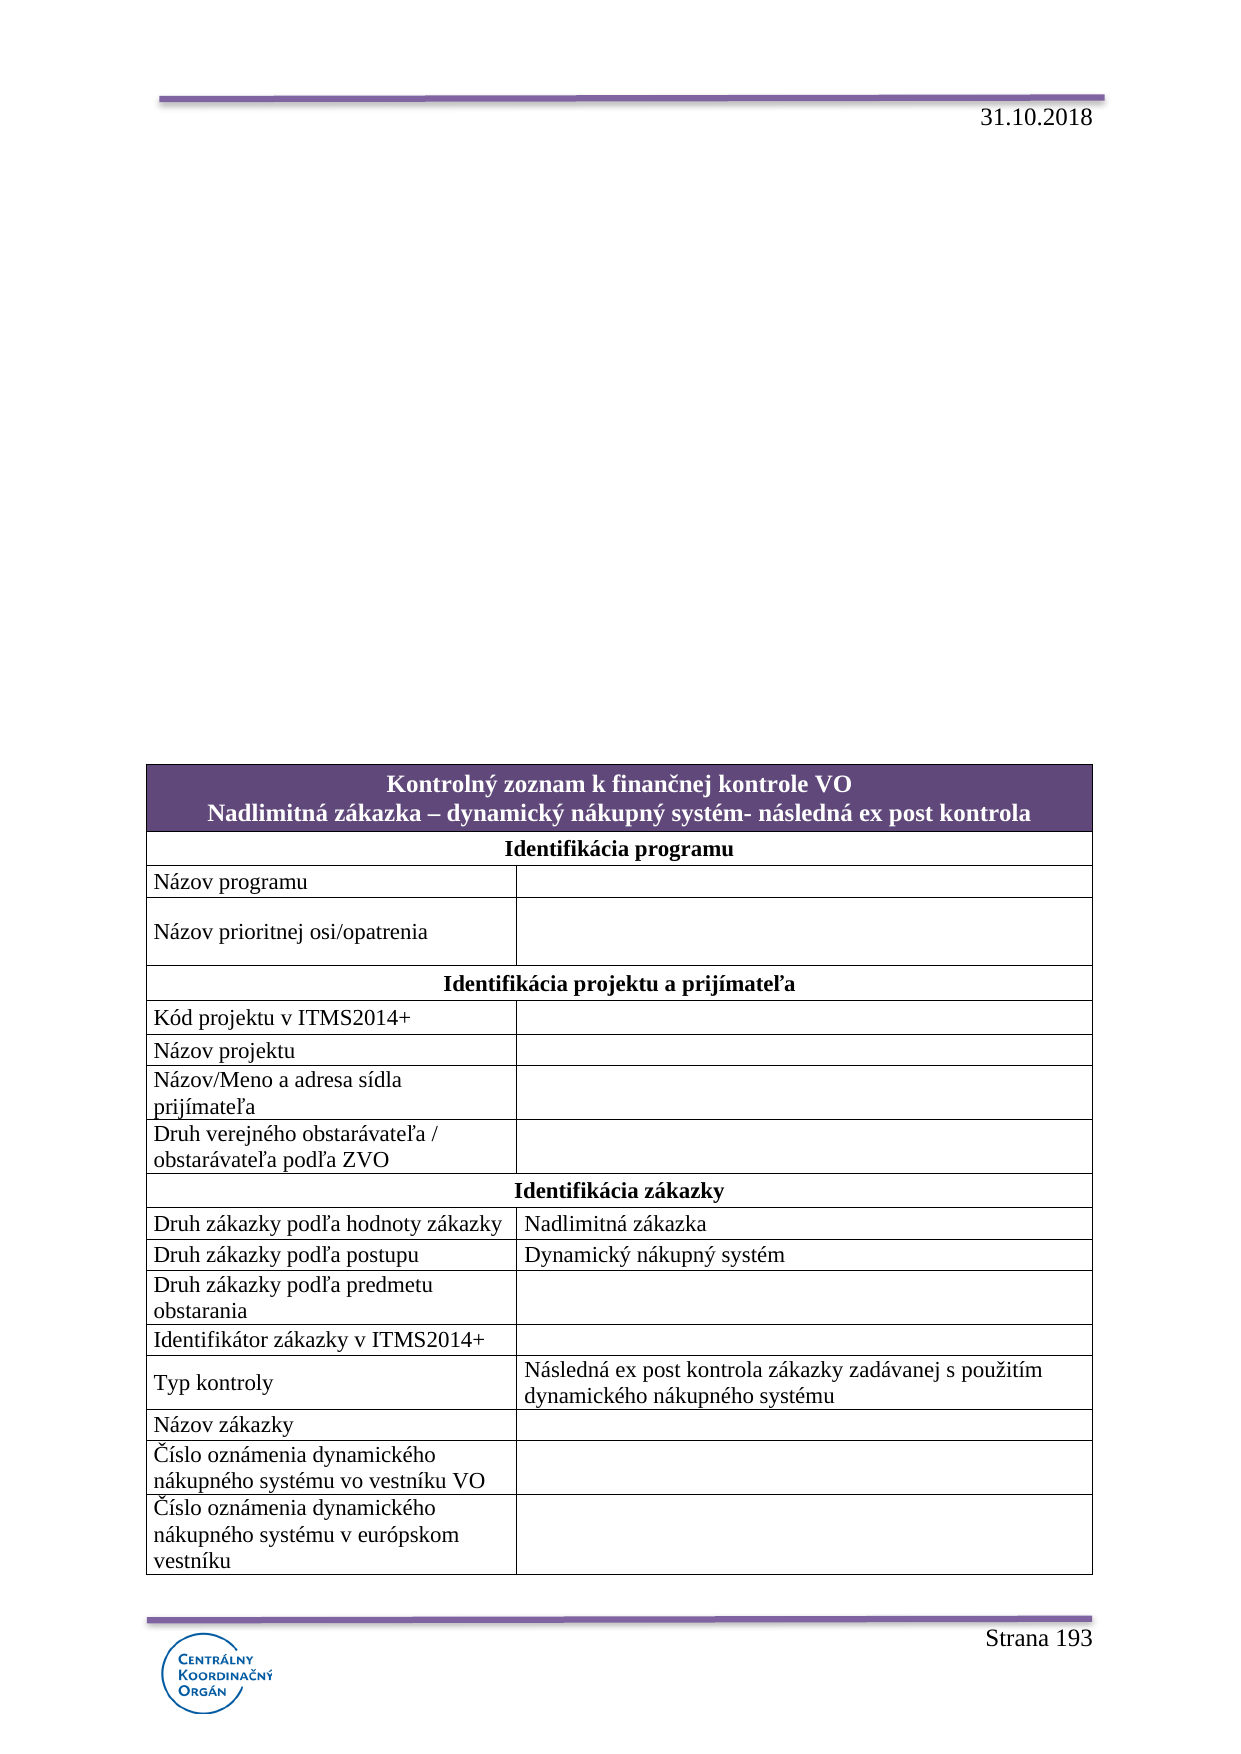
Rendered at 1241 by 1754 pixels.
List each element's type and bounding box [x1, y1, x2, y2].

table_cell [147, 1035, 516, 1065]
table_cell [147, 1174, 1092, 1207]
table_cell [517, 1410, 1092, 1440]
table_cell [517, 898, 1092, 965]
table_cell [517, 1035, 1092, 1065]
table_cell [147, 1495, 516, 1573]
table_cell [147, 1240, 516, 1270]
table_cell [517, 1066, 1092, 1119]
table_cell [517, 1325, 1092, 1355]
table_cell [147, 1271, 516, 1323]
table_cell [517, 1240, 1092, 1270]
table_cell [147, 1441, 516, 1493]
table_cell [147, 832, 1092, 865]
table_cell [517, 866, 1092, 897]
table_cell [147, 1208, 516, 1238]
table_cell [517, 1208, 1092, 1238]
picture [159, 1631, 272, 1713]
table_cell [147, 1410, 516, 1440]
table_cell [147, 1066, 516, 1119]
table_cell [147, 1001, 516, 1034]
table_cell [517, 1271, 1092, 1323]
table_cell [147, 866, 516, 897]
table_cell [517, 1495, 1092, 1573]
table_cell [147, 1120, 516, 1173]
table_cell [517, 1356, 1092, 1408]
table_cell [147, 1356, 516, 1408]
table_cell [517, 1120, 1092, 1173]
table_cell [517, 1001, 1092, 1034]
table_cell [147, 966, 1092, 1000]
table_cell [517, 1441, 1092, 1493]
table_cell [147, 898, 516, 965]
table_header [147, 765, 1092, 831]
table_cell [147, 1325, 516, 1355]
